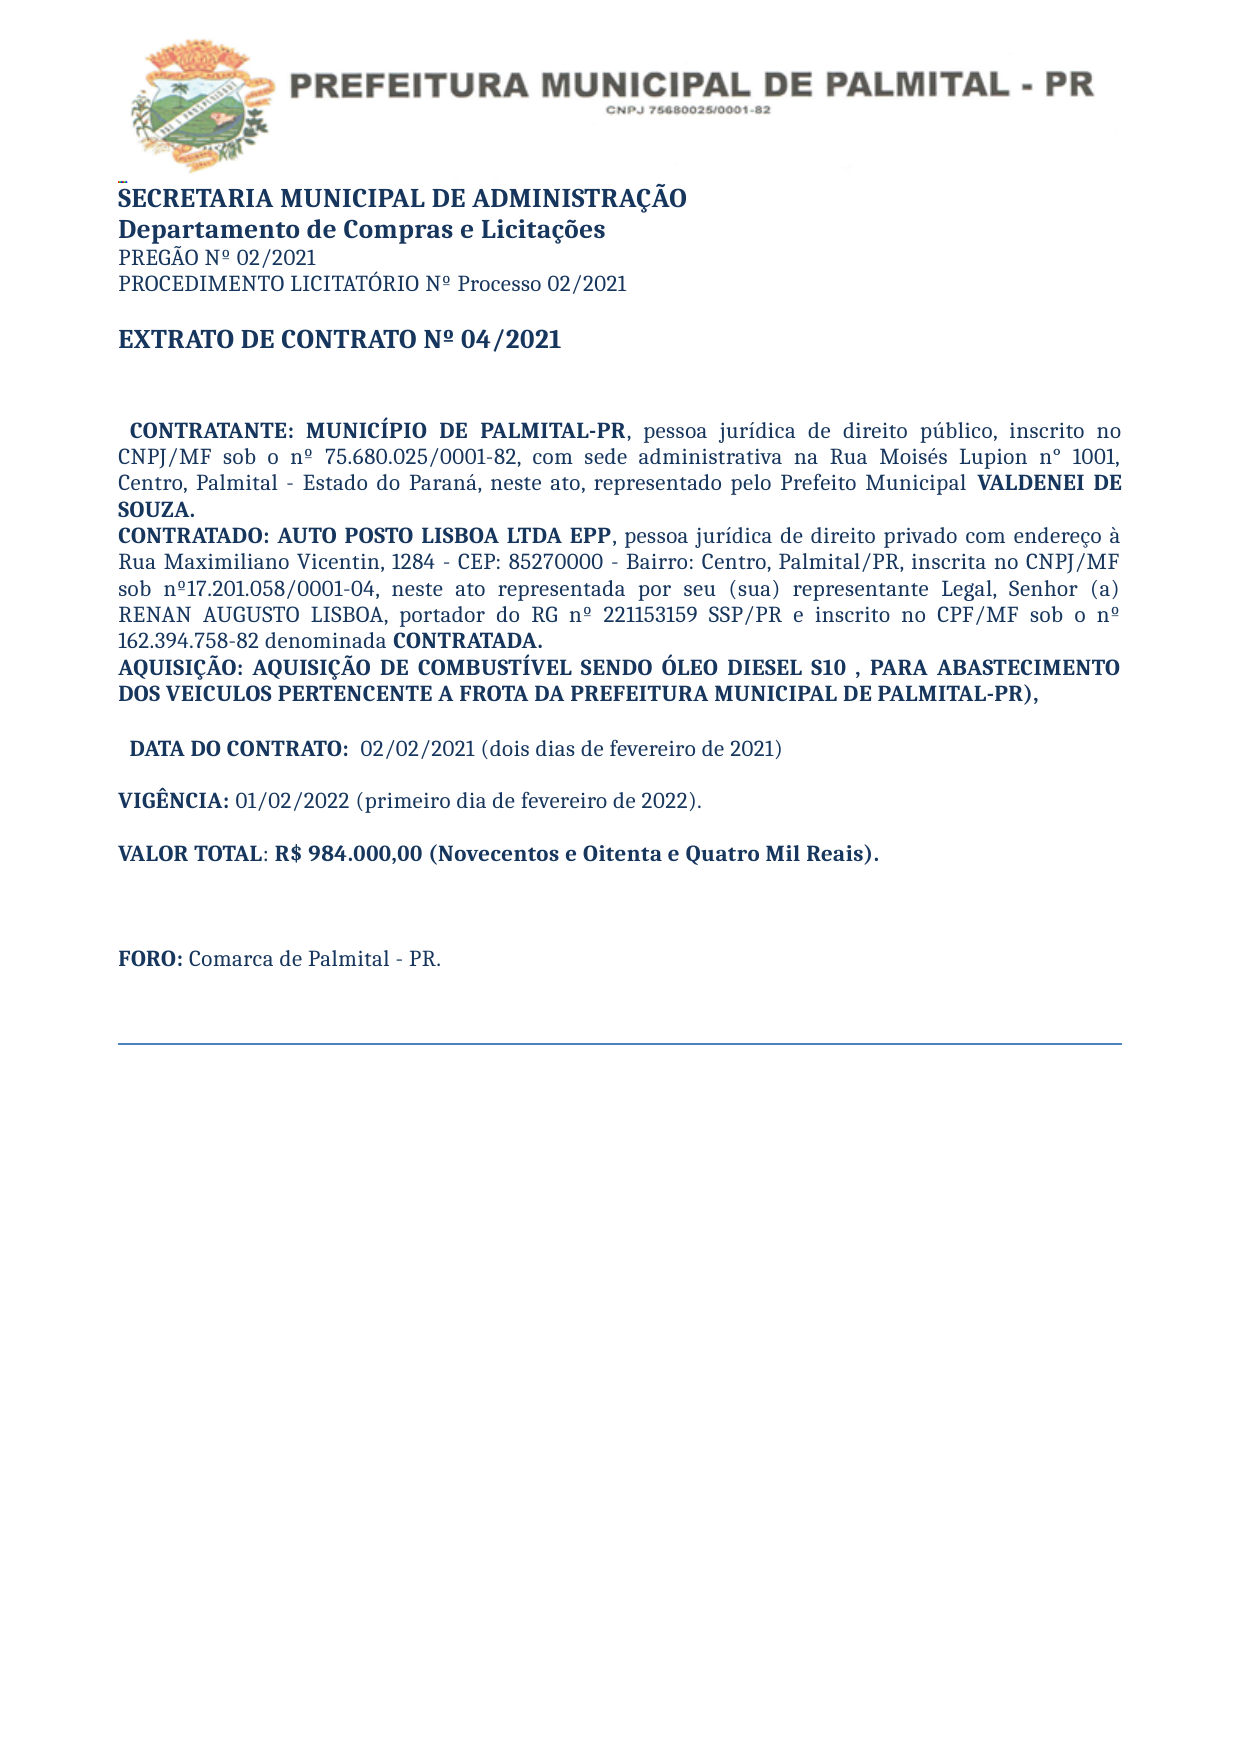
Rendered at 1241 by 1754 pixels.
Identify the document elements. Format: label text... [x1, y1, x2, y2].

picture [118, 29, 1117, 183]
title PREGÃO Nº 02/2021 [118, 245, 1122, 271]
title Departamento de Compras e Licitações [118, 214, 1122, 245]
title CONTRATADO: AUTO POSTO LISBOA LTDA EPP, pessoa jurídica de direito privado com endereço à Rua Maximiliano Vicentin, 1284 - CEP: 85270000 - Bairro: Centro, Palmital/PR, inscrita no CNPJ/MF sob nº17.201.058/0001-04, neste ato representada por seu (sua) representante Legal, Senhor (a) RENAN AUGUSTO LISBOA, portador do RG nº 221153159 SSP/PR e inscrito no CPF/MF sob o nº 162.394.758-82 denominada CONTRATADA. [118, 523, 1122, 654]
title EXTRATO DE CONTRATO Nº 04/2021 [118, 324, 1122, 355]
title VIGÊNCIA: 01/02/2022 (primeiro dia de fevereiro de 2022). [118, 788, 1122, 814]
title FORO: Comarca de Palmital - PR. [118, 946, 1122, 972]
title CONTRATANTE: MUNICÍPIO DE PALMITAL-PR, pessoa jurídica de direito público, inscrito no CNPJ/MF sob o nº 75.680.025/0001-82, com sede administrativa na Rua Moisés Lupion n° 1001, Centro, Palmital - Estado do Paraná, neste ato, representado pelo Prefeito Municipal VALDENEI DE SOUZA. [118, 417, 1122, 523]
title SECRETARIA MUNICIPAL DE ADMINISTRAÇÃO [118, 183, 1122, 214]
title VALOR TOTAL: R$ 984.000,00 (Novecentos e Oitenta e Quatro Mil Reais). [118, 841, 1122, 867]
title DATA DO CONTRATO: 02/02/2021 (dois dias de fevereiro de 2021) [118, 734, 1122, 762]
title PROCEDIMENTO LICITATÓRIO Nº Processo 02/2021 [118, 271, 1122, 298]
title AQUISIÇÃO: AQUISIÇÃO DE COMBUSTÍVEL SENDO ÓLEO DIESEL S10 , PARA ABASTECIMENTO DOS VEICULOS PERTENCENTE A FROTA DA PREFEITURA MUNICIPAL DE PALMITAL-PR), [118, 654, 1122, 707]
